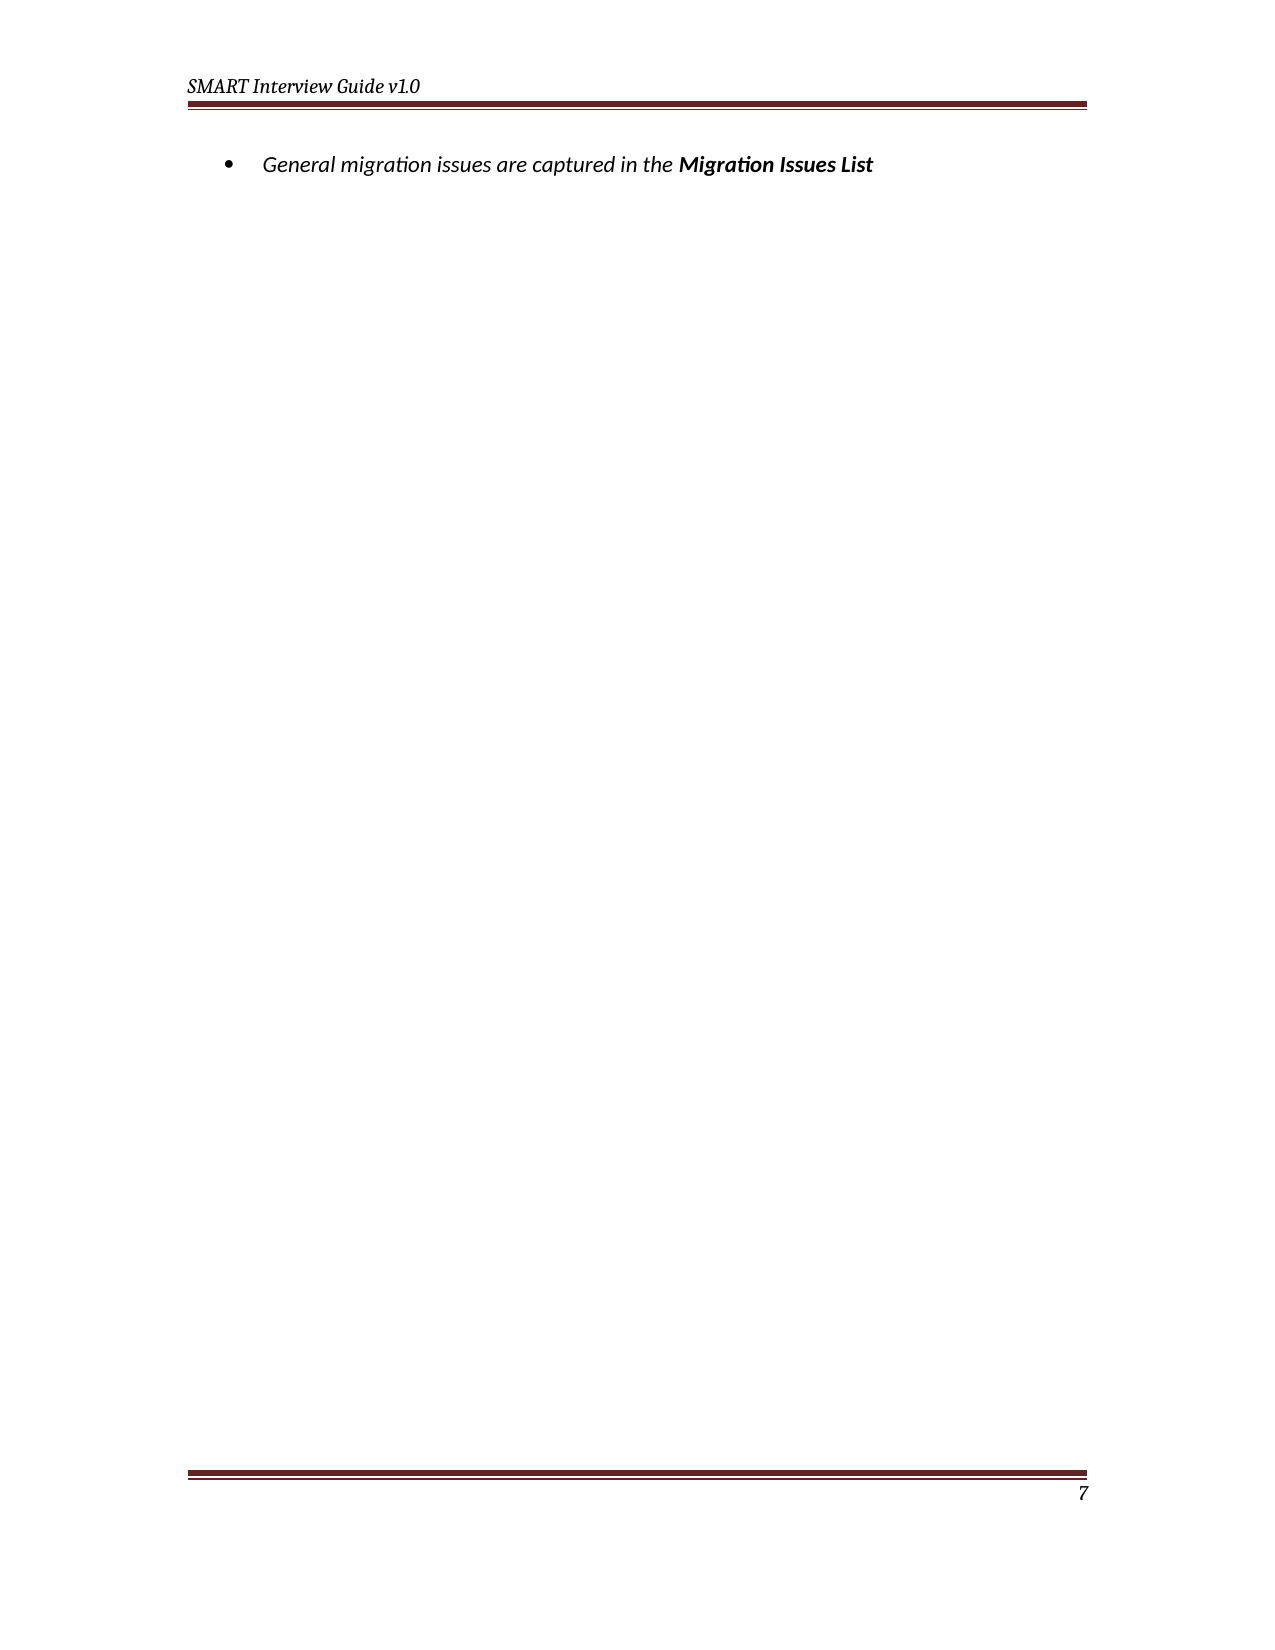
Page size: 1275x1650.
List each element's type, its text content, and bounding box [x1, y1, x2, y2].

list General migration issues are captured in the Migration Issues List [225, 150, 1087, 178]
